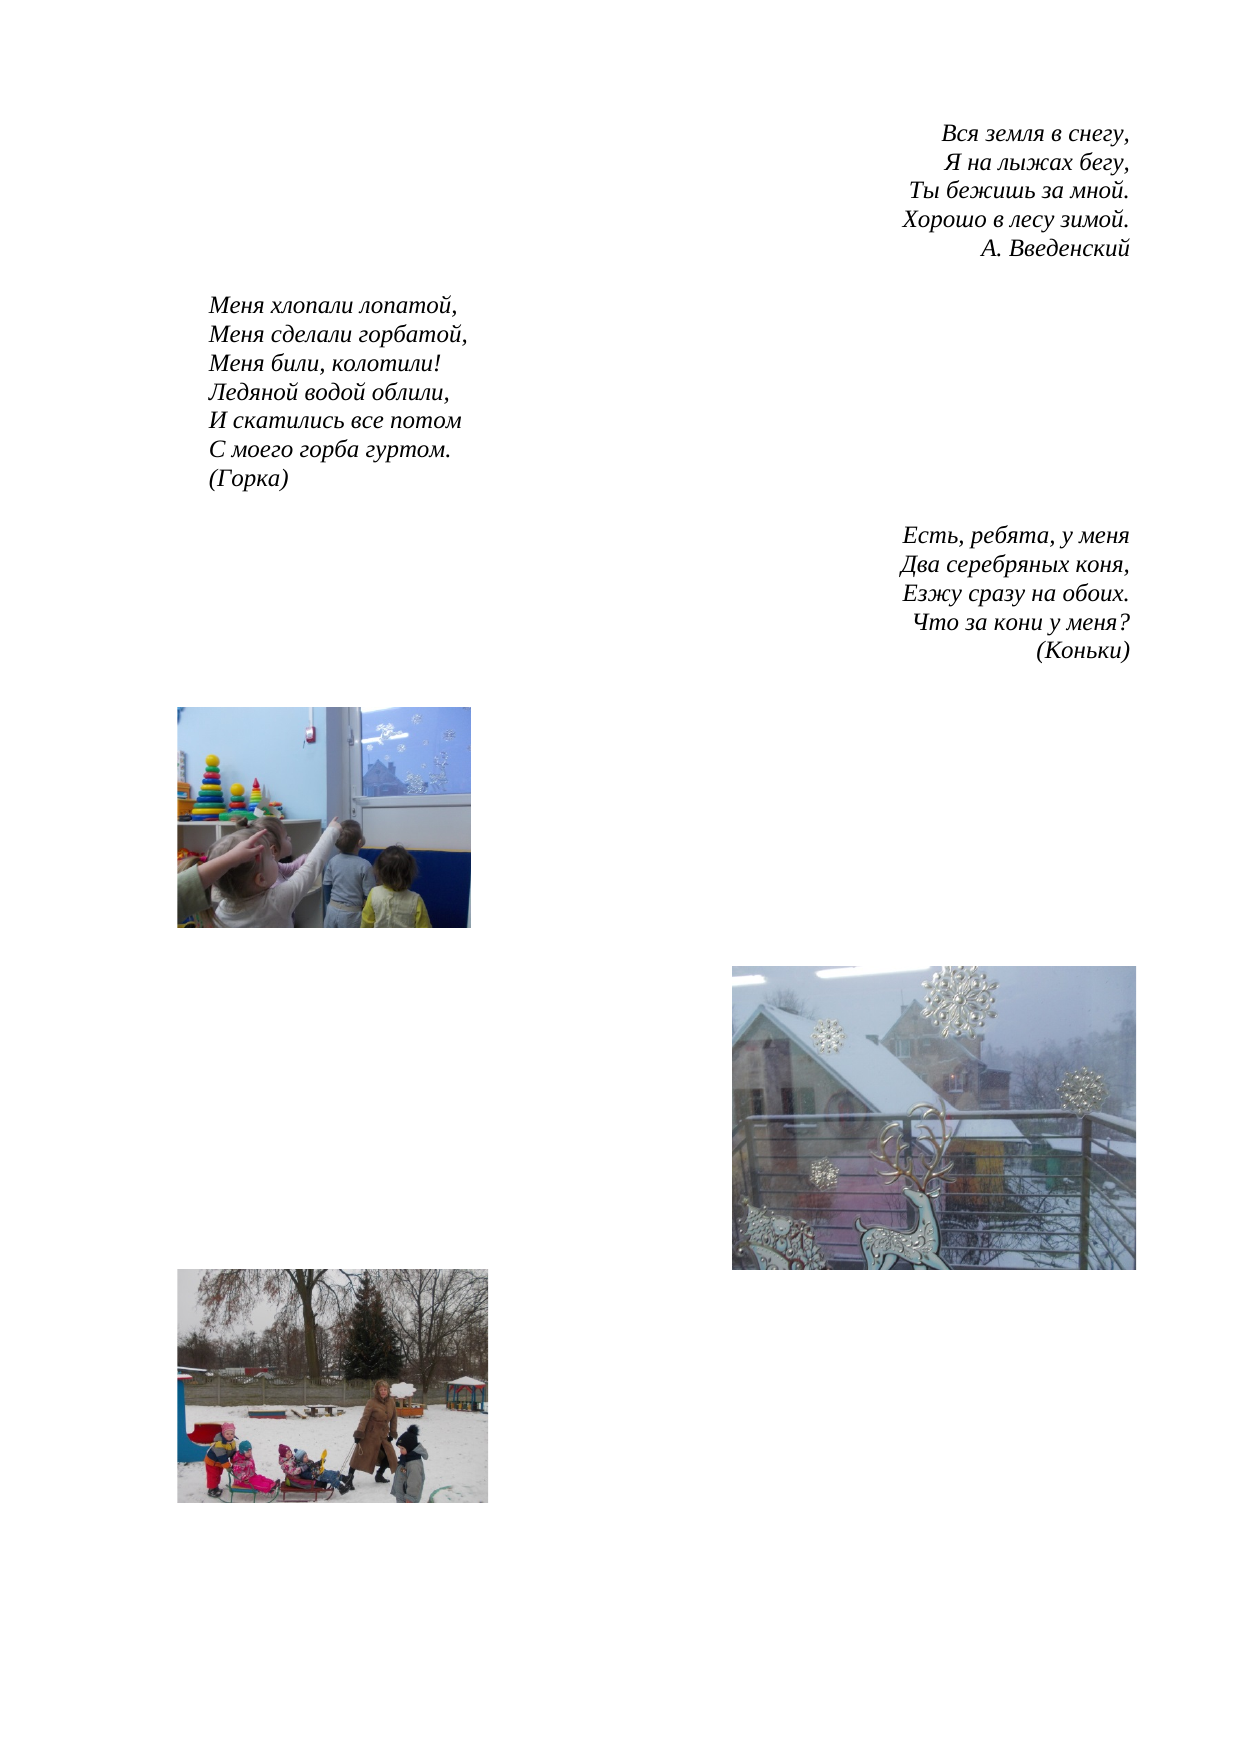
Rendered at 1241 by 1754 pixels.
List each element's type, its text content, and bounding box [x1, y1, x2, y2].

text Меня хлопали лопатой, Меня сделали горбатой, Меня били, колотили! Ледяной водой облили, И скатились все потом С моего горба гуртом. (Горка) [208, 291, 1136, 492]
picture [732, 966, 1137, 1270]
picture [177, 1269, 489, 1503]
text Вся земля в снегу, Я на лыжах бегу, Ты бежишь за мной. Хорошо в лесу зимой. А. Введенский [208, 118, 1136, 262]
picture [177, 707, 471, 928]
text Есть, ребята, у меня Два серебряных коня, Езжу сразу на обоих. Что за кони у меня? (Коньки) [208, 521, 1136, 664]
